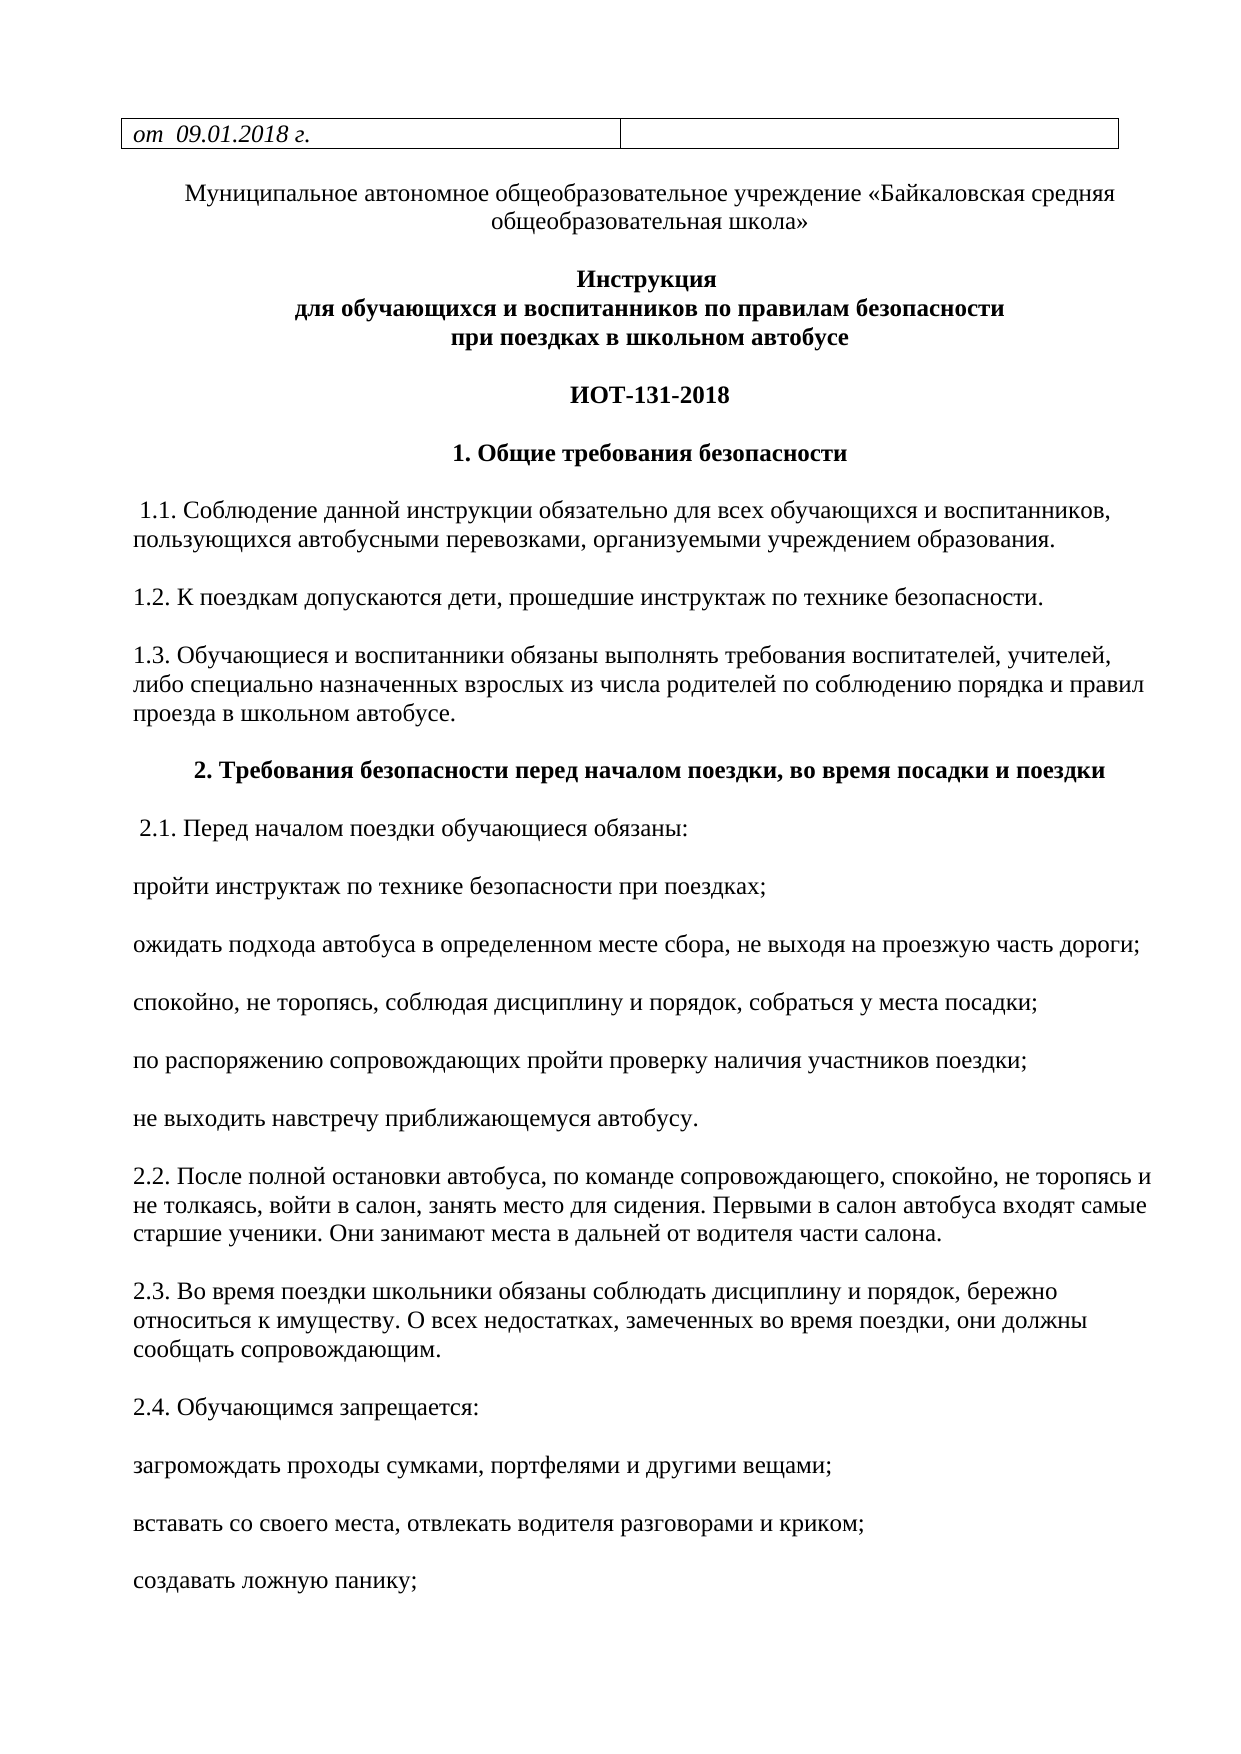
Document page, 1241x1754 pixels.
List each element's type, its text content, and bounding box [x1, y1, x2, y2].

text 2. Требования безопасности перед началом поездки, во время посадки и поездки [133, 756, 1167, 784]
text Муниципальное автономное общеобразовательное учреждение «Байкаловская средняя общеобразовательная школа» [133, 178, 1167, 235]
text пройти инструктаж по технике безопасности при поездках; [133, 871, 1167, 900]
text 1. Общие требования безопасности [133, 438, 1167, 466]
text создавать ложную панику; [133, 1566, 1167, 1594]
text 2.4. Обучающимся запрещается: [133, 1392, 1167, 1421]
text ожидать подхода автобуса в определенном месте сбора, не выходя на проезжую часть дороги; [133, 929, 1167, 958]
text ИОТ-131-2018 [133, 380, 1167, 408]
text 2.1. Перед началом поездки обучающиеся обязаны: [133, 813, 1167, 842]
text 1.1. Соблюдение данной инструкции обязательно для всех обучающихся и воспитанников, пользующихся автобусными перевозками, организуемыми учреждением образования. [133, 496, 1167, 553]
text 2.2. После полной остановки автобуса, по команде сопровождающего, спокойно, не торопясь и не толкаясь, войти в салон, занять место для сидения. Первыми в салон автобуса входят самые старшие ученики. Они занимают места в дальней от водителя части салона. [133, 1161, 1167, 1247]
text 1.2. К поездкам допускаются дети, прошедшие инструктаж по технике безопасности. [133, 582, 1167, 611]
text не выходить навстречу приближающемуся автобусу. [133, 1103, 1167, 1132]
text 1.3. Обучающиеся и воспитанники обязаны выполнять требования воспитателей, учителей, либо специально назначенных взрослых из числа родителей по соблюдению порядка и правил проезда в школьном автобусе. [133, 640, 1167, 726]
text вставать со своего места, отвлекать водителя разговорами и криком; [133, 1508, 1167, 1536]
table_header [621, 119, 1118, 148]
text по распоряжению сопровождающих пройти проверку наличия участников поездки; [133, 1045, 1167, 1074]
text 2.3. Во время поездки школьники обязаны соблюдать дисциплину и порядок, бережно относиться к имуществу. О всех недостатках, замеченных во время поездки, они должны сообщать сопровождающим. [133, 1276, 1167, 1363]
text спокойно, не торопясь, соблюдая дисциплину и порядок, собраться у места посадки; [133, 987, 1167, 1016]
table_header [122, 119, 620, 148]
text Инструкция для обучающихся и воспитанников по правилам безопасности при поездках в школьном автобусе [133, 264, 1167, 351]
text загромождать проходы сумками, портфелями и другими вещами; [133, 1450, 1167, 1478]
